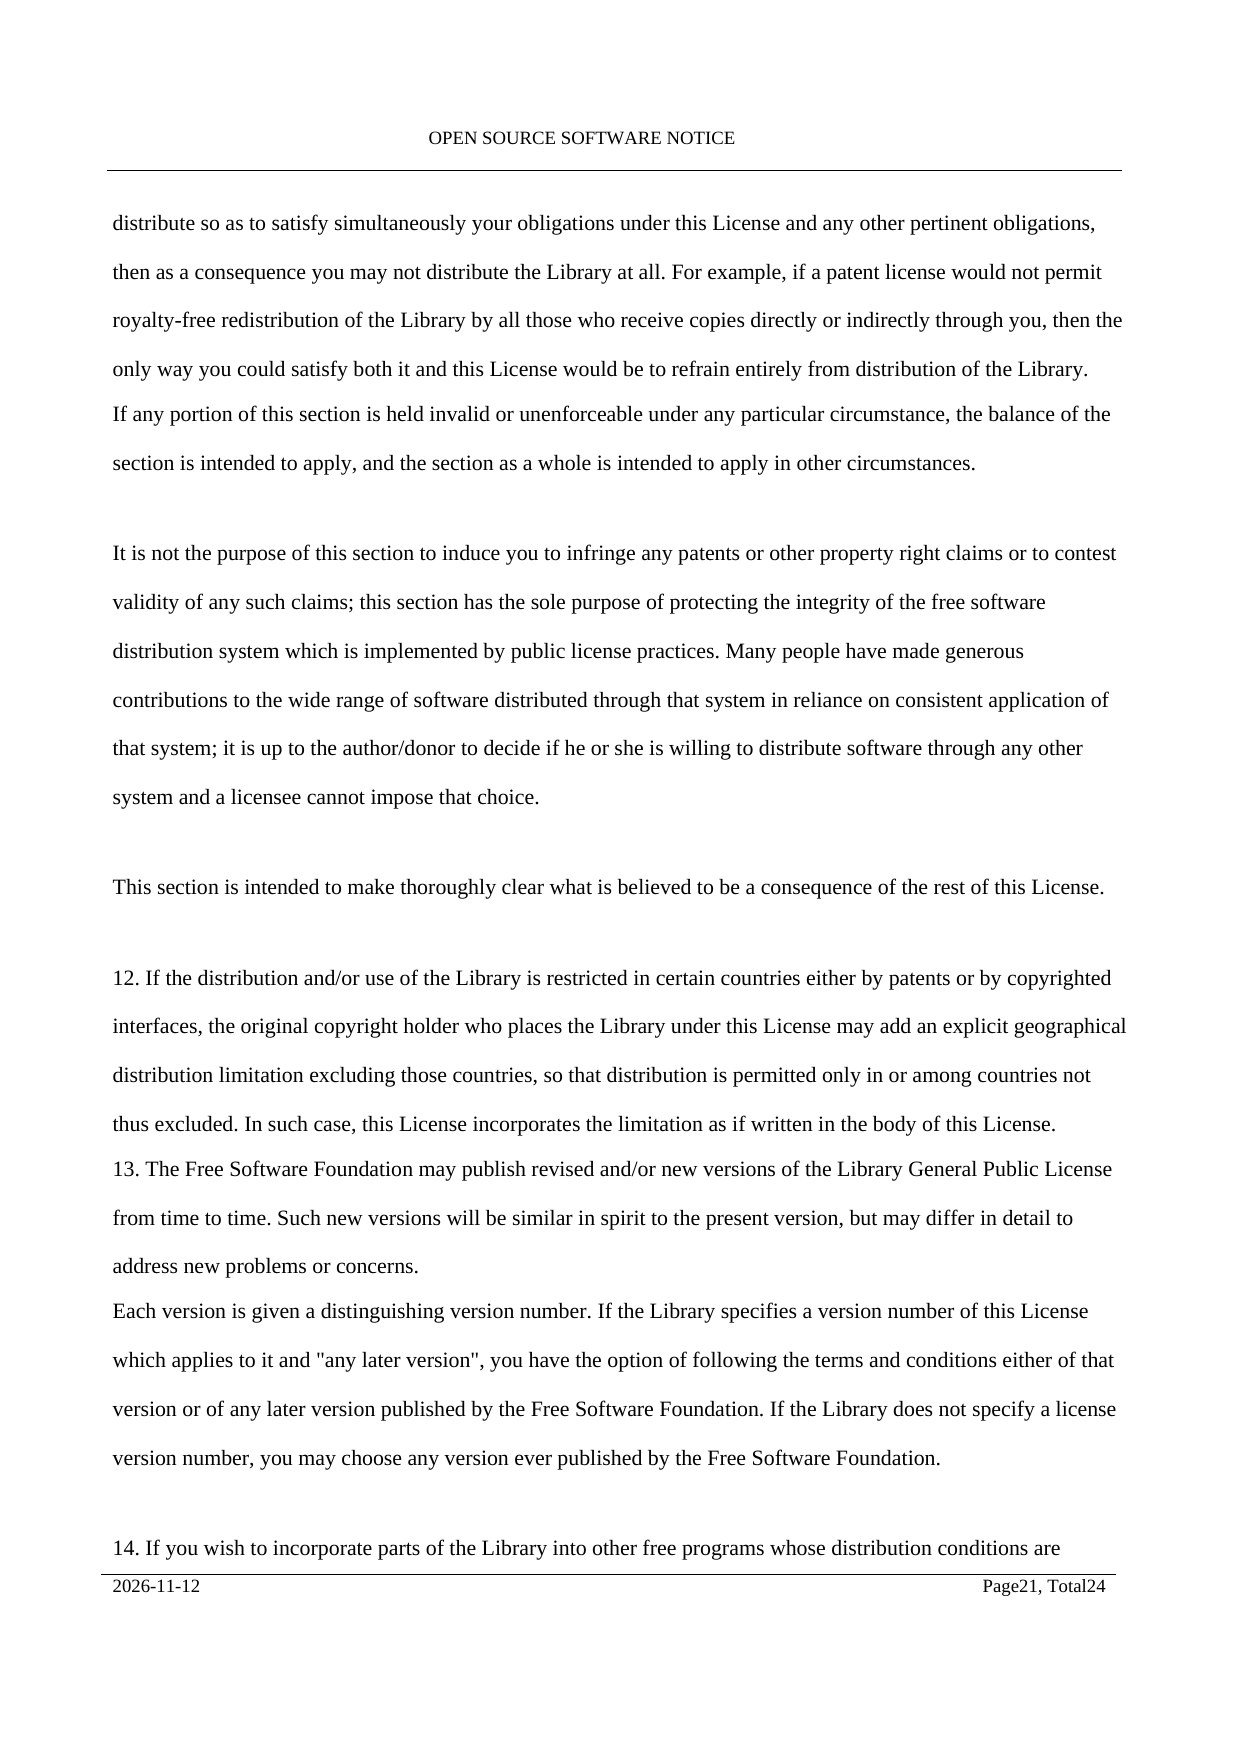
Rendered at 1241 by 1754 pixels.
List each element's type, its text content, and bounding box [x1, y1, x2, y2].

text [112, 1531, 1128, 1564]
text It is not the purpose of this section to induce you to infringe any patents or other property right claims or to contest validity of any such claims; this section has the sole purpose of protecting the integrity of the free software distribution system which is implemented by public license practices. Many people have made generous contributions to the wide range of software distributed through that system in reliance on consistent application of that system; it is up to the author/donor to decide if he or she is willing to distribute software through any other system and a licensee cannot impose that choice. [112, 537, 1128, 813]
text 13. The Free Software Foundation may publish revised and/or new versions of the Library General Public License from time to time. Such new versions will be similar in spirit to the present version, but may differ in detail to address new problems or concerns. [112, 1152, 1128, 1282]
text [112, 206, 1128, 385]
text 12. If the distribution and/or use of the Library is restricted in certain countries either by patents or by copyrighted interfaces, the original copyright holder who places the Library under this License may add an explicit geographical distribution limitation excluding those countries, so that distribution is permitted only in or among countries not thus excluded. In such case, this License incorporates the limitation as if written in the body of this License. [112, 961, 1128, 1139]
text This section is intended to make thoroughly clear what is believed to be a consequence of the rest of this License. [112, 871, 1128, 903]
text Each version is given a distinguishing version number. If the Library specifies a version number of this License which applies to it and "any later version", you have the option of following the terms and conditions either of that version or of any later version published by the Free Software Foundation. If the Library does not specify a license version number, you may choose any version ever published by the Free Software Foundation. [112, 1295, 1128, 1473]
text If any portion of this section is held invalid or unenforceable under any particular circumstance, the balance of the section is intended to apply, and the section as a whole is intended to apply in other circumstances. [112, 398, 1128, 479]
